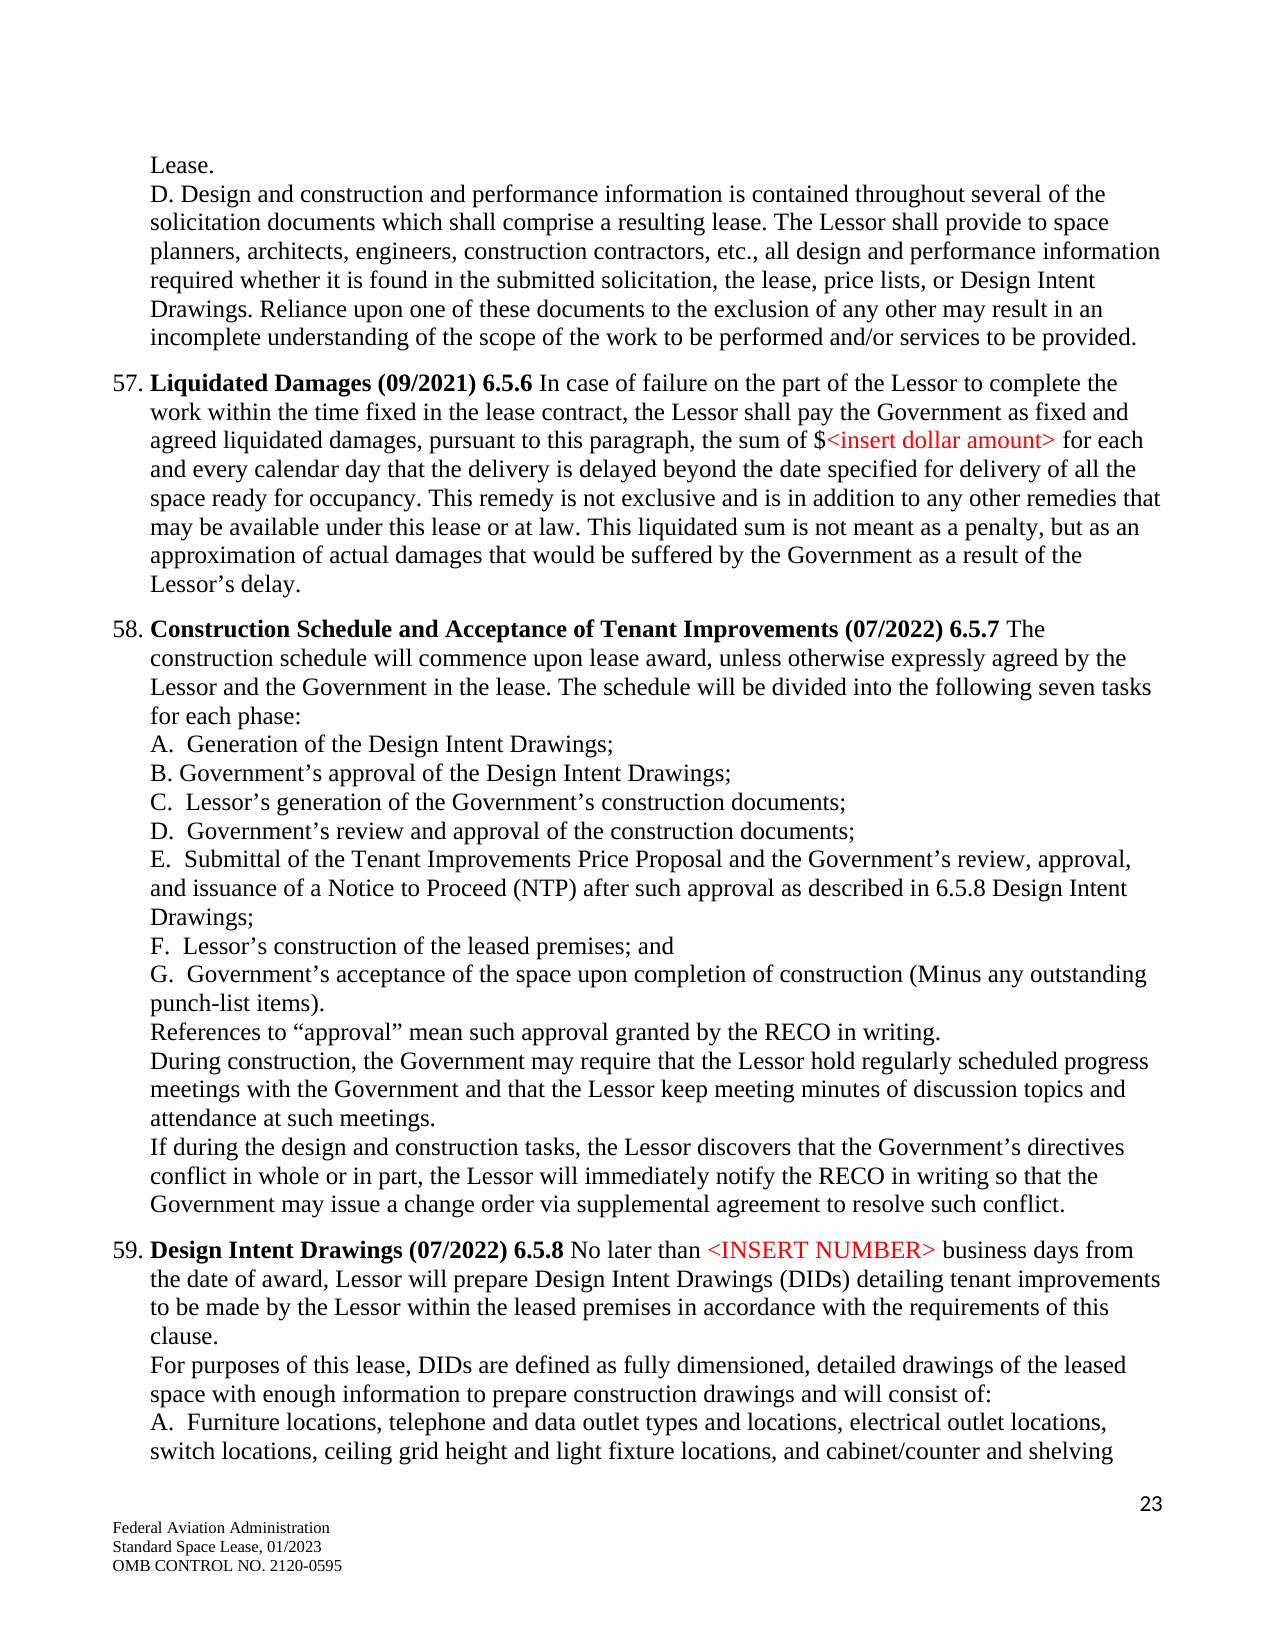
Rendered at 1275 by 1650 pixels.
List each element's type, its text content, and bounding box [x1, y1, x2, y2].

list Liquidated Damages (09/2021) 6.5.6 This clause may be used in standard space leases when tenant improvements are included and in accordance with AMS T3.2.1(A)(16). NOTE: Liquidated damages clauses should be used only when (1) the time of completion, performance, or delivery is such an important factor in the award of the contract that the FAA may reasonably expect to suffer damage if the completion, performance, or delivery is delinquent; and (2) the extent or amount of actual damage sustained by the FAA would be difficult or impossible to calculate or prove. Prior to using this clause, the requesting organization must provide a rational basis supported by substantial evidence for elements (1) and (2). In case of failure on the part of the Lessor to complete the work within the time fixed in the lease contract, the Lessor shall pay the Government as fixed and agreed liquidated damages, pursuant to this paragraph, the sum of $<insert dollar amount> for each and every calendar day that the delivery is delayed beyond the date specified for delivery of all the space ready for occupancy. This remedy is not exclusive and is in addition to any other remedies that may be available under this lease or at law. This liquidated sum is not meant as a penalty, but as an approximation of actual damages that would be suffered by the Government as a result of the Lessor’s delay. [112, 368, 1162, 598]
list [150, 150, 1162, 351]
list Construction Schedule and Acceptance of Tenant Improvements (07/2022) 6.5.7 Insert in all standard space leases when tenant improvements are included. The construction schedule will commence upon lease award, unless otherwise expressly agreed by the Lessor and the Government in the lease. The schedule will be divided into the following seven tasks for each phase: A. Generation of the Design Intent Drawings; B. Government’s approval of the Design Intent Drawings; C. Lessor’s generation of the Government’s construction documents; D. Government’s review and approval of the construction documents; E. Submittal of the Tenant Improvements Price Proposal and the Government’s review, approval, and issuance of a Notice to Proceed (NTP) after such approval as described in 6.5.8 Design Intent Drawings; F. Lessor’s construction of the leased premises; and G. Government’s acceptance of the space upon completion of construction (Minus any outstanding punch-list items). References to “approval” mean such approval granted by the RECO in writing. During construction, the Government may require that the Lessor hold regularly scheduled progress meetings with the Government and that the Lessor keep meeting minutes of discussion topics and attendance at such meetings. If during the design and construction tasks, the Lessor discovers that the Government’s directives conflict in whole or in part, the Lessor will immediately notify the RECO in writing so that the Government may issue a change order via supplemental agreement to resolve such conflict. [112, 614, 1162, 1218]
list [112, 1235, 1162, 1465]
